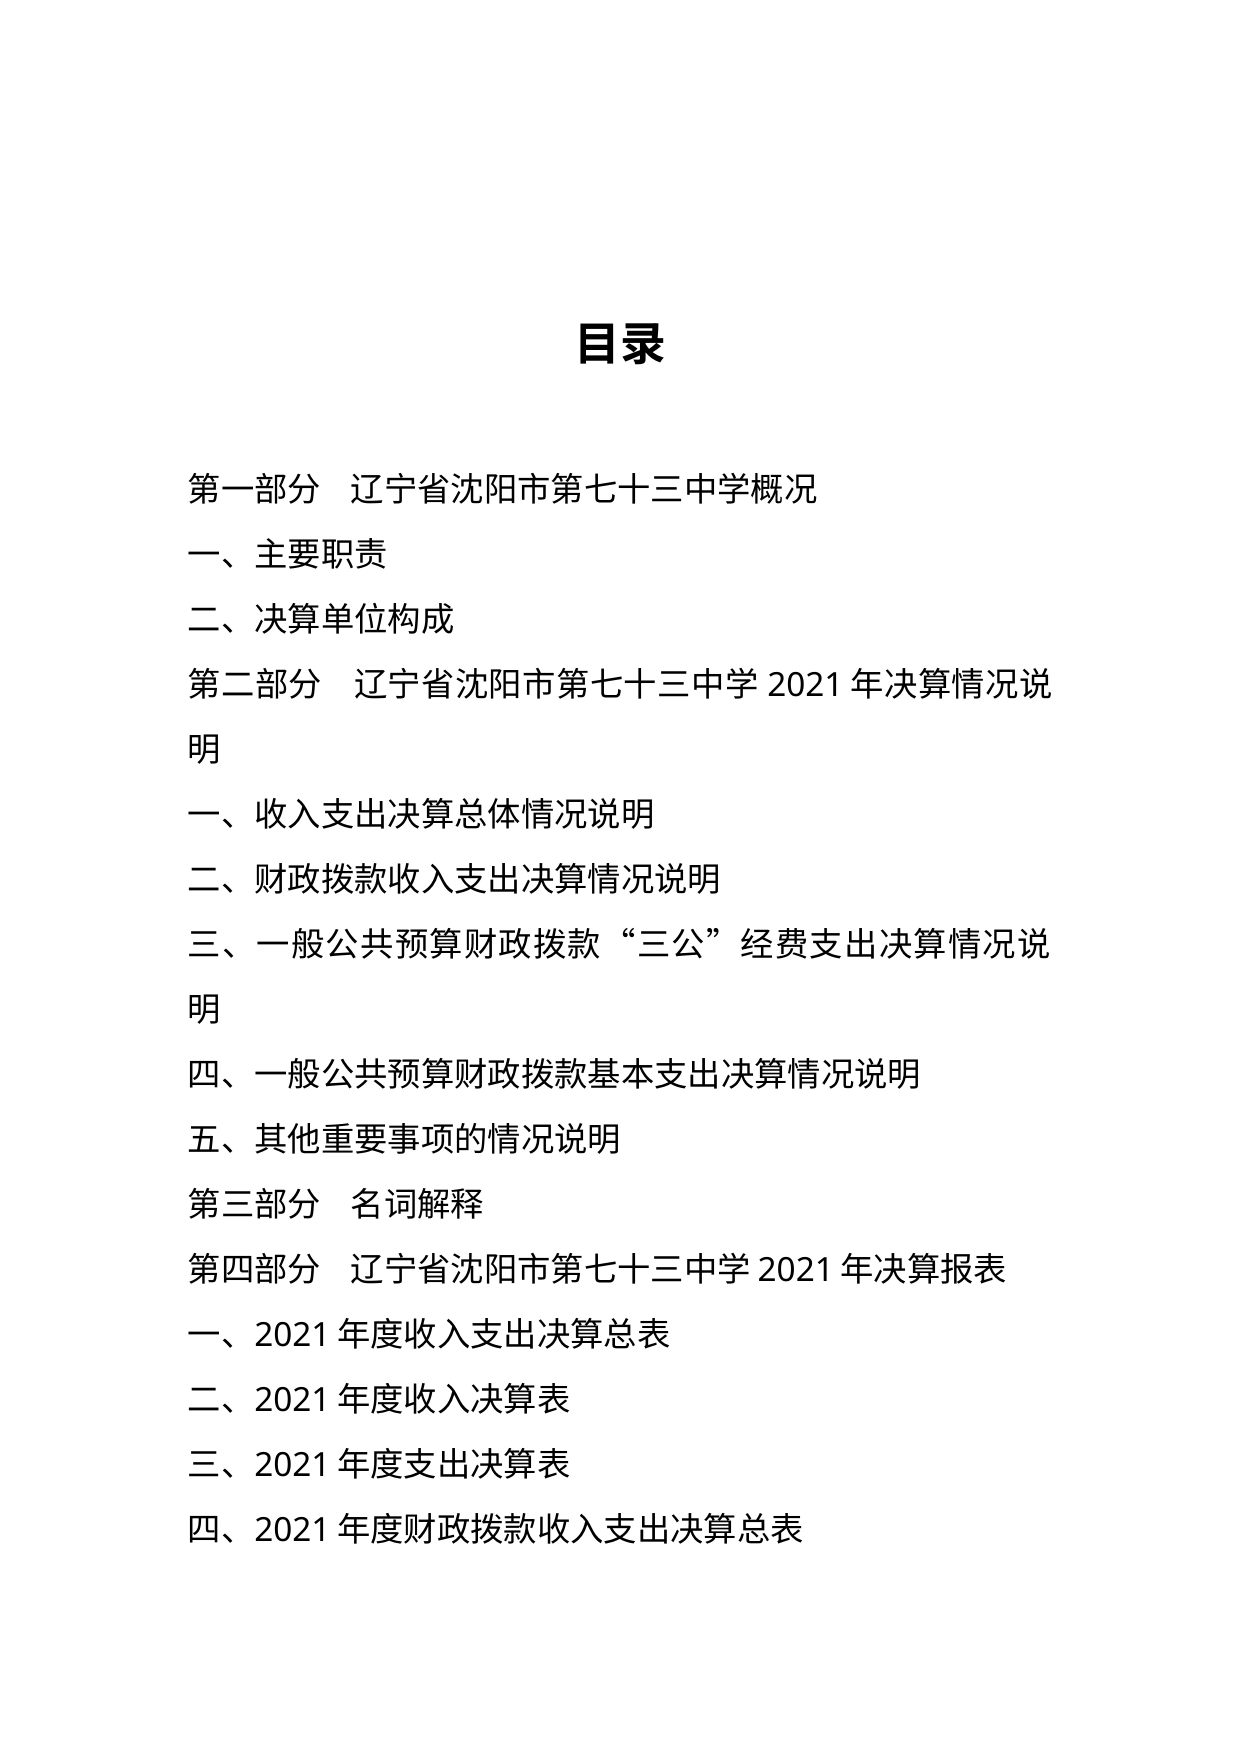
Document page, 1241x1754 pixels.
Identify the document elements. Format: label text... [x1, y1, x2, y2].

text 四、一般公共预算财政拨款基本支出决算情况说明 [187, 1039, 1053, 1104]
text 三、2021年度支出决算表 [187, 1429, 1053, 1494]
text 一、收入支出决算总体情况说明 [187, 779, 1053, 844]
text 第三部分 名词解释 [187, 1169, 1053, 1234]
text 二、决算单位构成 [187, 584, 1053, 649]
text 五、其他重要事项的情况说明 [187, 1104, 1053, 1169]
text 二、2021年度收入决算表 [187, 1364, 1053, 1429]
text 第一部分 辽宁省沈阳市第七十三中学概况 [187, 454, 1053, 519]
text 二、财政拨款收入支出决算情况说明 [187, 844, 1053, 909]
text 第二部分 辽宁省沈阳市第七十三中学2021年决算情况说明 [187, 649, 1053, 779]
text 目录 [187, 292, 1053, 389]
text 一、2021年度收入支出决算总表 [187, 1299, 1053, 1364]
text 一、主要职责 [187, 519, 1053, 584]
text 四、2021年度财政拨款收入支出决算总表 [187, 1494, 1053, 1559]
text 三、一般公共预算财政拨款“三公”经费支出决算情况说明 [187, 909, 1053, 1039]
text 第四部分 辽宁省沈阳市第七十三中学2021年决算报表 [187, 1234, 1053, 1299]
